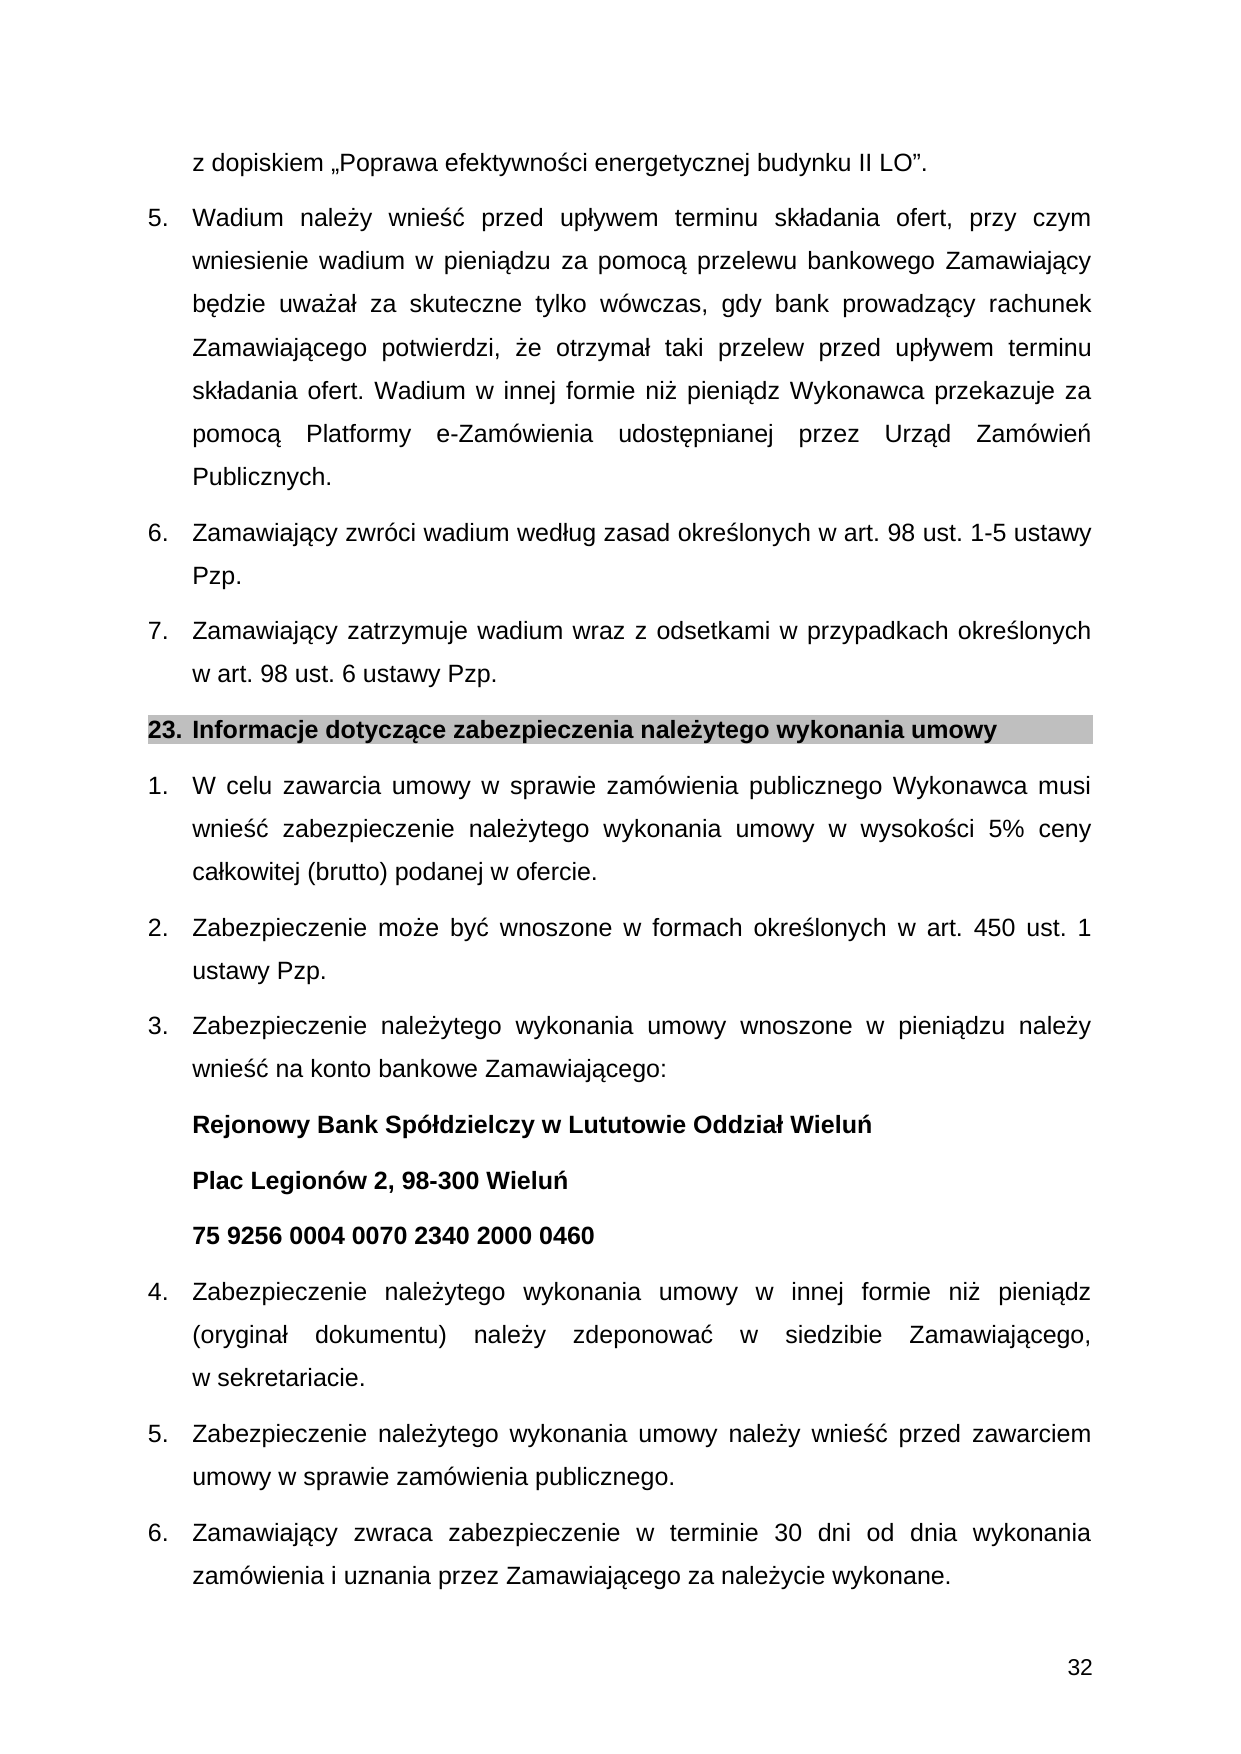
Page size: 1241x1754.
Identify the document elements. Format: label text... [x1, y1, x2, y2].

list Wadium należy wnieść przed upływem terminu składania ofert, przy czym wniesienie wadium w pieniądzu za pomocą przelewu bankowego Zamawiający będzie uważał za skuteczne tylko wówczas, gdy bank prowadzący rachunek Zamawiającego potwierdzi, że otrzymał taki przelew przed upływem terminu składania ofert. Wadium w innej formie niż pieniądz Wykonawca przekazuje za pomocą Platformy e-Zamówienia udostępnianej przez Urząd Zamówień Publicznych. [148, 203, 1093, 491]
list Zabezpieczenie należytego wykonania umowy wnoszone w pieniądzu należy wnieść na konto bankowe Zamawiającego: [148, 1011, 1093, 1083]
list Zamawiający zwróci wadium według zasad określonych w art. 98 ust. 1-5 ustawy Pzp. [148, 518, 1093, 589]
list Zabezpieczenie należytego wykonania umowy należy wnieść przed zawarciem umowy w sprawie zamówienia publicznego. [148, 1419, 1093, 1491]
list W celu zawarcia umowy w sprawie zamówienia publicznego Wykonawca musi wnieść zabezpieczenie należytego wykonania umowy w wysokości 5% ceny całkowitej (brutto) podanej w ofercie. [148, 771, 1093, 886]
text z dopiskiem „Poprawa efektywności energetycznej budynku II LO”. [192, 148, 1093, 176]
subtitle Informacje dotyczące zabezpieczenia należytego wykonania umowy [148, 715, 1093, 744]
text 75 9256 0004 0070 2340 2000 0460 [192, 1221, 1093, 1250]
list Zabezpieczenie może być wnoszone w formach określonych w art. 450 ust. 1 ustawy Pzp. [148, 913, 1093, 984]
list Zamawiający zwraca zabezpieczenie w terminie 30 dni od dnia wykonania zamówienia i uznania przez Zamawiającego za należycie wykonane. [148, 1518, 1093, 1589]
text Rejonowy Bank Spółdzielczy w Lututowie Oddział Wieluń [192, 1110, 1093, 1139]
text Plac Legionów 2, 98-300 Wieluń [192, 1166, 1093, 1194]
list Zabezpieczenie należytego wykonania umowy w innej formie niż pieniądz (oryginał dokumentu) należy zdeponować w siedzibie Zamawiającego, w sekretariacie. [148, 1277, 1093, 1392]
list Zamawiający zatrzymuje wadium wraz z odsetkami w przypadkach określonych w art. 98 ust. 6 ustawy Pzp. [148, 616, 1093, 688]
